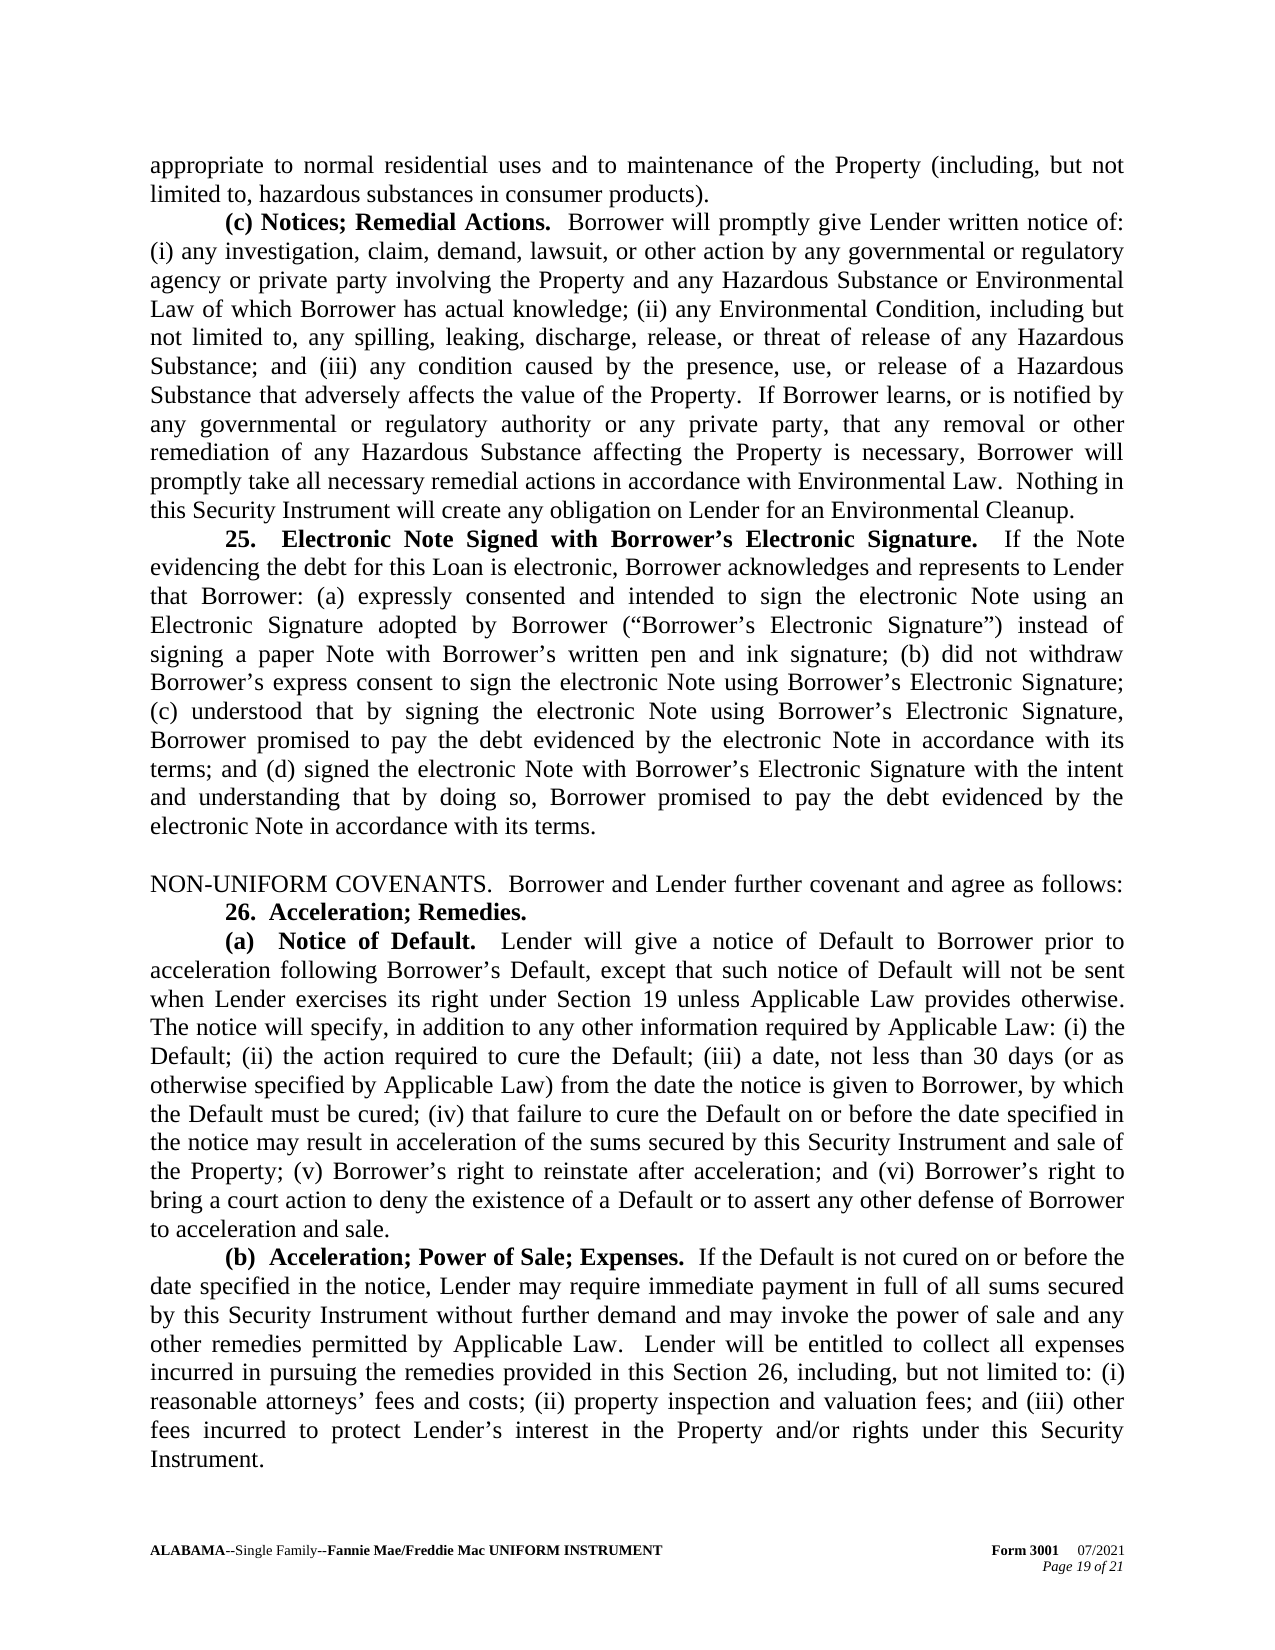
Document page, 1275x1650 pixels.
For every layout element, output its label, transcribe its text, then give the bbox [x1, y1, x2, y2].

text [150, 150, 1125, 207]
text (b) Acceleration; Power of Sale; Expenses. If the Default is not cured on or before the date specified in the notice, Lender may require immediate payment in full of all sums secured by this Security Instrument without further demand and may invoke the power of sale and any other remedies permitted by Applicable Law. Lender will be entitled to collect all expenses incurred in pursuing the remedies provided in this Section 26, including, but not limited to: (i) reasonable attorneys’ fees and costs; (ii) property inspection and valuation fees; and (iii) other fees incurred to protect Lender’s interest in the Property and/or rights under this Security Instrument. [150, 1242, 1125, 1472]
text 25. Electronic Note Signed with Borrower’s Electronic Signature. If the Note evidencing the debt for this Loan is electronic, Borrower acknowledges and represents to Lender that Borrower: (a) expressly consented and intended to sign the electronic Note using an Electronic Signature adopted by Borrower (“Borrower’s Electronic Signature”) instead of signing a paper Note with Borrower’s written pen and ink signature; (b) did not withdraw Borrower’s express consent to sign the electronic Note using Borrower’s Electronic Signature; (c) understood that by signing the electronic Note using Borrower’s Electronic Signature, Borrower promised to pay the debt evidenced by the electronic Note in accordance with its terms; and (d) signed the electronic Note with Borrower’s Electronic Signature with the intent and understanding that by doing so, Borrower promised to pay the debt evidenced by the electronic Note in accordance with its terms. [150, 524, 1125, 840]
text (c) Notices; Remedial Actions. Borrower will promptly give Lender written notice of: (i) any investigation, claim, demand, lawsuit, or other action by any governmental or regulatory agency or private party involving the Property and any Hazardous Substance or Environmental Law of which Borrower has actual knowledge; (ii) any Environmental Condition, including but not limited to, any spilling, leaking, discharge, release, or threat of release of any Hazardous Substance; and (iii) any condition caused by the presence, use, or release of a Hazardous Substance that adversely affects the value of the Property. If Borrower learns, or is notified by any governmental or regulatory authority or any private party, that any removal or other remediation of any Hazardous Substance affecting the Property is necessary, Borrower will promptly take all necessary remedial actions in accordance with Environmental Law. Nothing in this Security Instrument will create any obligation on Lender for an Environmental Cleanup. [150, 207, 1125, 524]
text (a) Notice of Default. Lender will give a notice of Default to Borrower prior to acceleration following Borrower’s Default, except that such notice of Default will not be sent when Lender exercises its right under Section 19 unless Applicable Law provides otherwise. The notice will specify, in addition to any other information required by Applicable Law: (i) the Default; (ii) the action required to cure the Default; (iii) a date, not less than 30 days (or as otherwise specified by Applicable Law) from the date the notice is given to Borrower, by which the Default must be cured; (iv) that failure to cure the Default on or before the date specified in the notice may result in acceleration of the sums secured by this Security Instrument and sale of the Property; (v) Borrower’s right to reinstate after acceleration; and (vi) Borrower’s right to bring a court action to deny the existence of a Default or to assert any other defense of Borrower to acceleration and sale. [150, 926, 1125, 1242]
text NON-UNIFORM COVENANTS. Borrower and Lender further covenant and agree as follows: 26. Acceleration; Remedies. [150, 869, 1125, 926]
